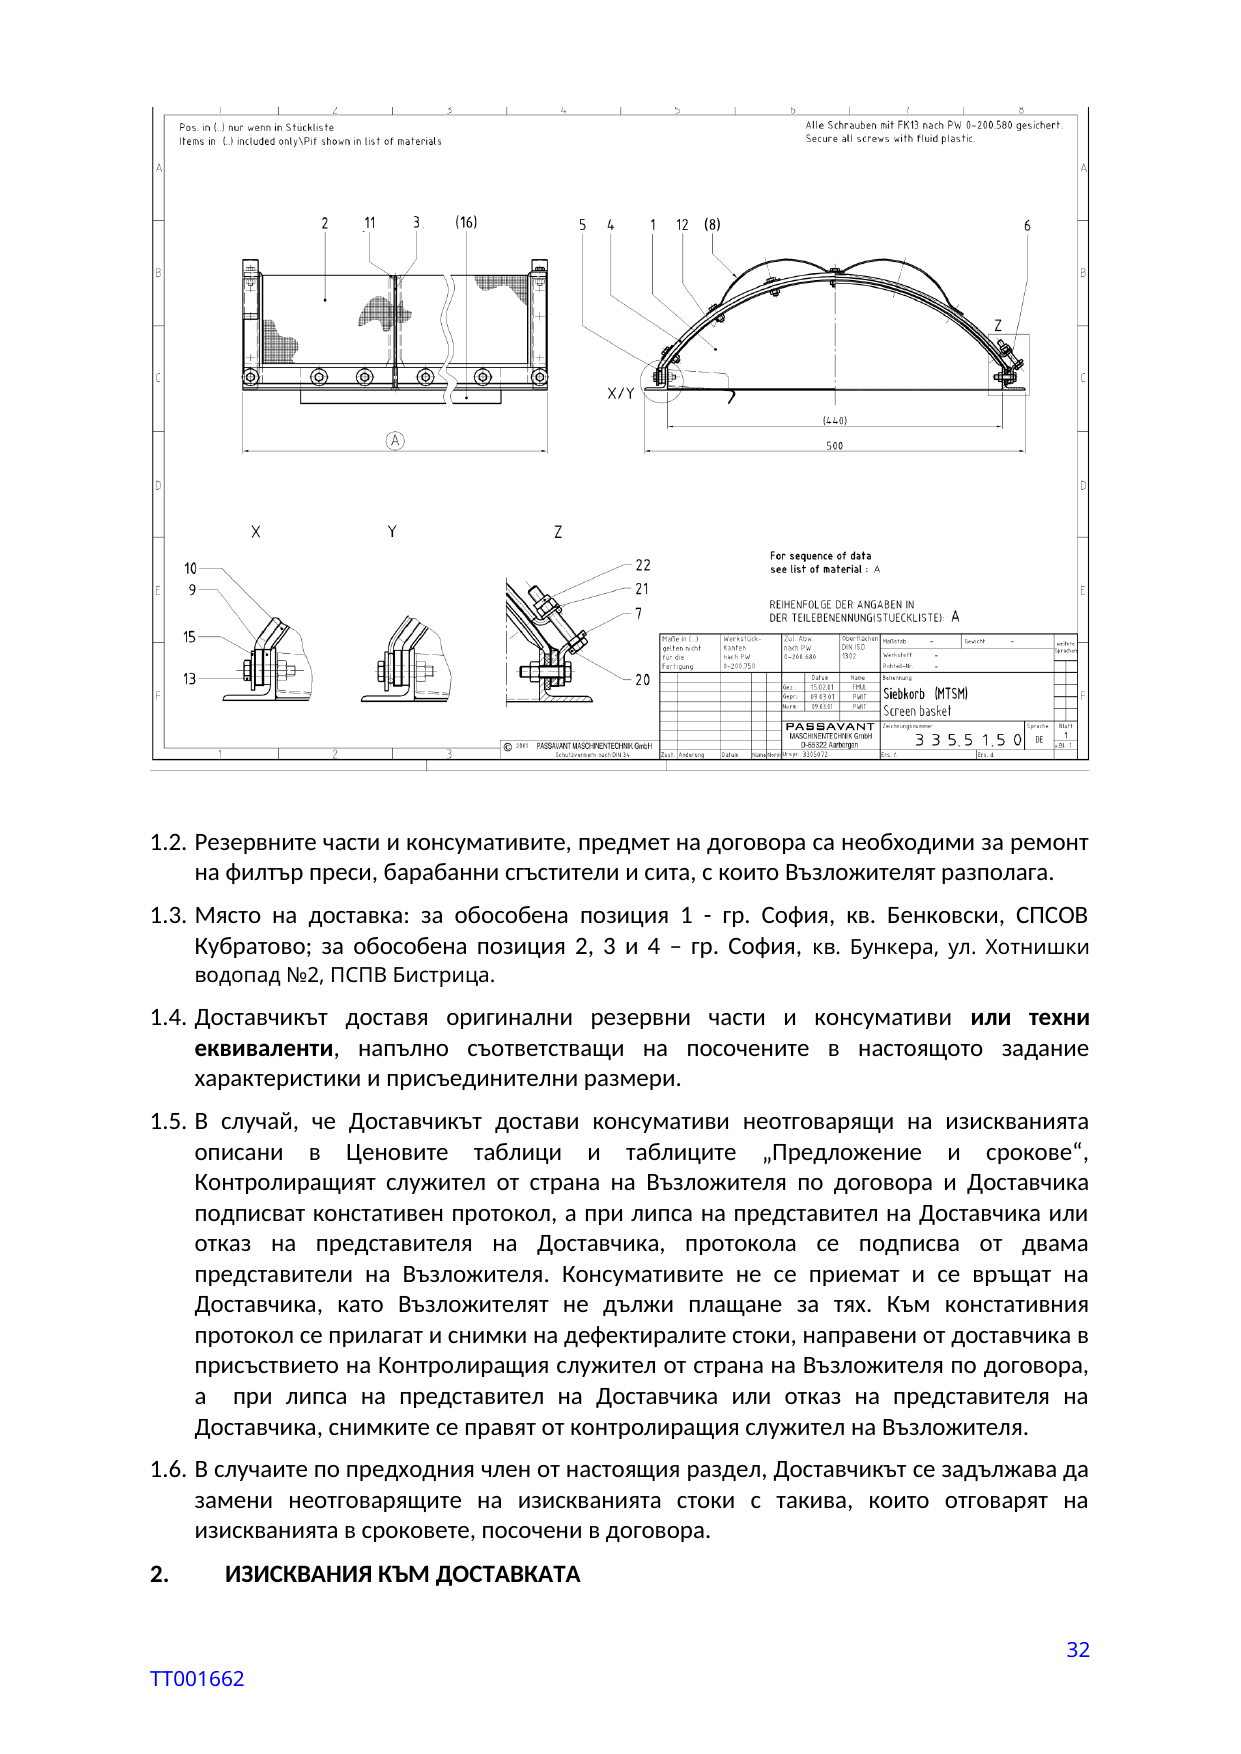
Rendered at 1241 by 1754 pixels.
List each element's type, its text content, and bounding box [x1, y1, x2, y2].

list ИЗИСКВАНИЯ КЪМ ДОСТАВКАТА [150, 1558, 1090, 1588]
list Доставчикът доставя оригинални резервни части и консумативи или техни еквиваленти, напълно съответстващи на посочените в настоящото задание характеристики и присъединителни размери. [149, 1001, 1090, 1093]
list Място на доставка: за обособена позиция 1 - гр. София, кв. Бенковски, СПСОВ Кубратово; за обособена позиция 2, 3 и 4 – гр. София, кв. Бункера, ул. Хотнишки водопад №2, ПСПВ Бистрица. [149, 899, 1090, 989]
list В случаите по предходния член от настоящия раздел, Доставчикът се задължава да замени неотговарящите на изискванията стоки с такива, които отговарят на изискванията в сроковете, посочени в договора. [149, 1454, 1090, 1545]
picture [150, 107, 1090, 771]
list В случай, че Доставчикът достави консумативи неотговарящи на изискванията описани в Ценовите таблици и таблиците „Предложение и срокове“, Контролиращият служител от страна на Възложителя по договора и Доставчика подписват констативен протокол, а при липса на представител на Доставчика или отказ на представителя на Доставчика, протокола се подписва от двама представители на Възложителя. Консумативите не се приемат и се връщат на Доставчика, като Възложителят не дължи плащане за тях. Към констативния протокол се прилагат и снимки на дефектиралите стоки, направени от доставчика в присъствието на Контролиращия служител от страна на Възложителя по договора, а при липса на представител на Доставчика или отказ на представителя на Доставчика, снимките се правят от контролиращия служител на Възложителя. [149, 1105, 1090, 1441]
list Резервните части и консумативите, предмет на договора са необходими за ремонт на филтър преси, барабанни сгъстители и сита, с които Възложителят разполага. [149, 826, 1090, 887]
